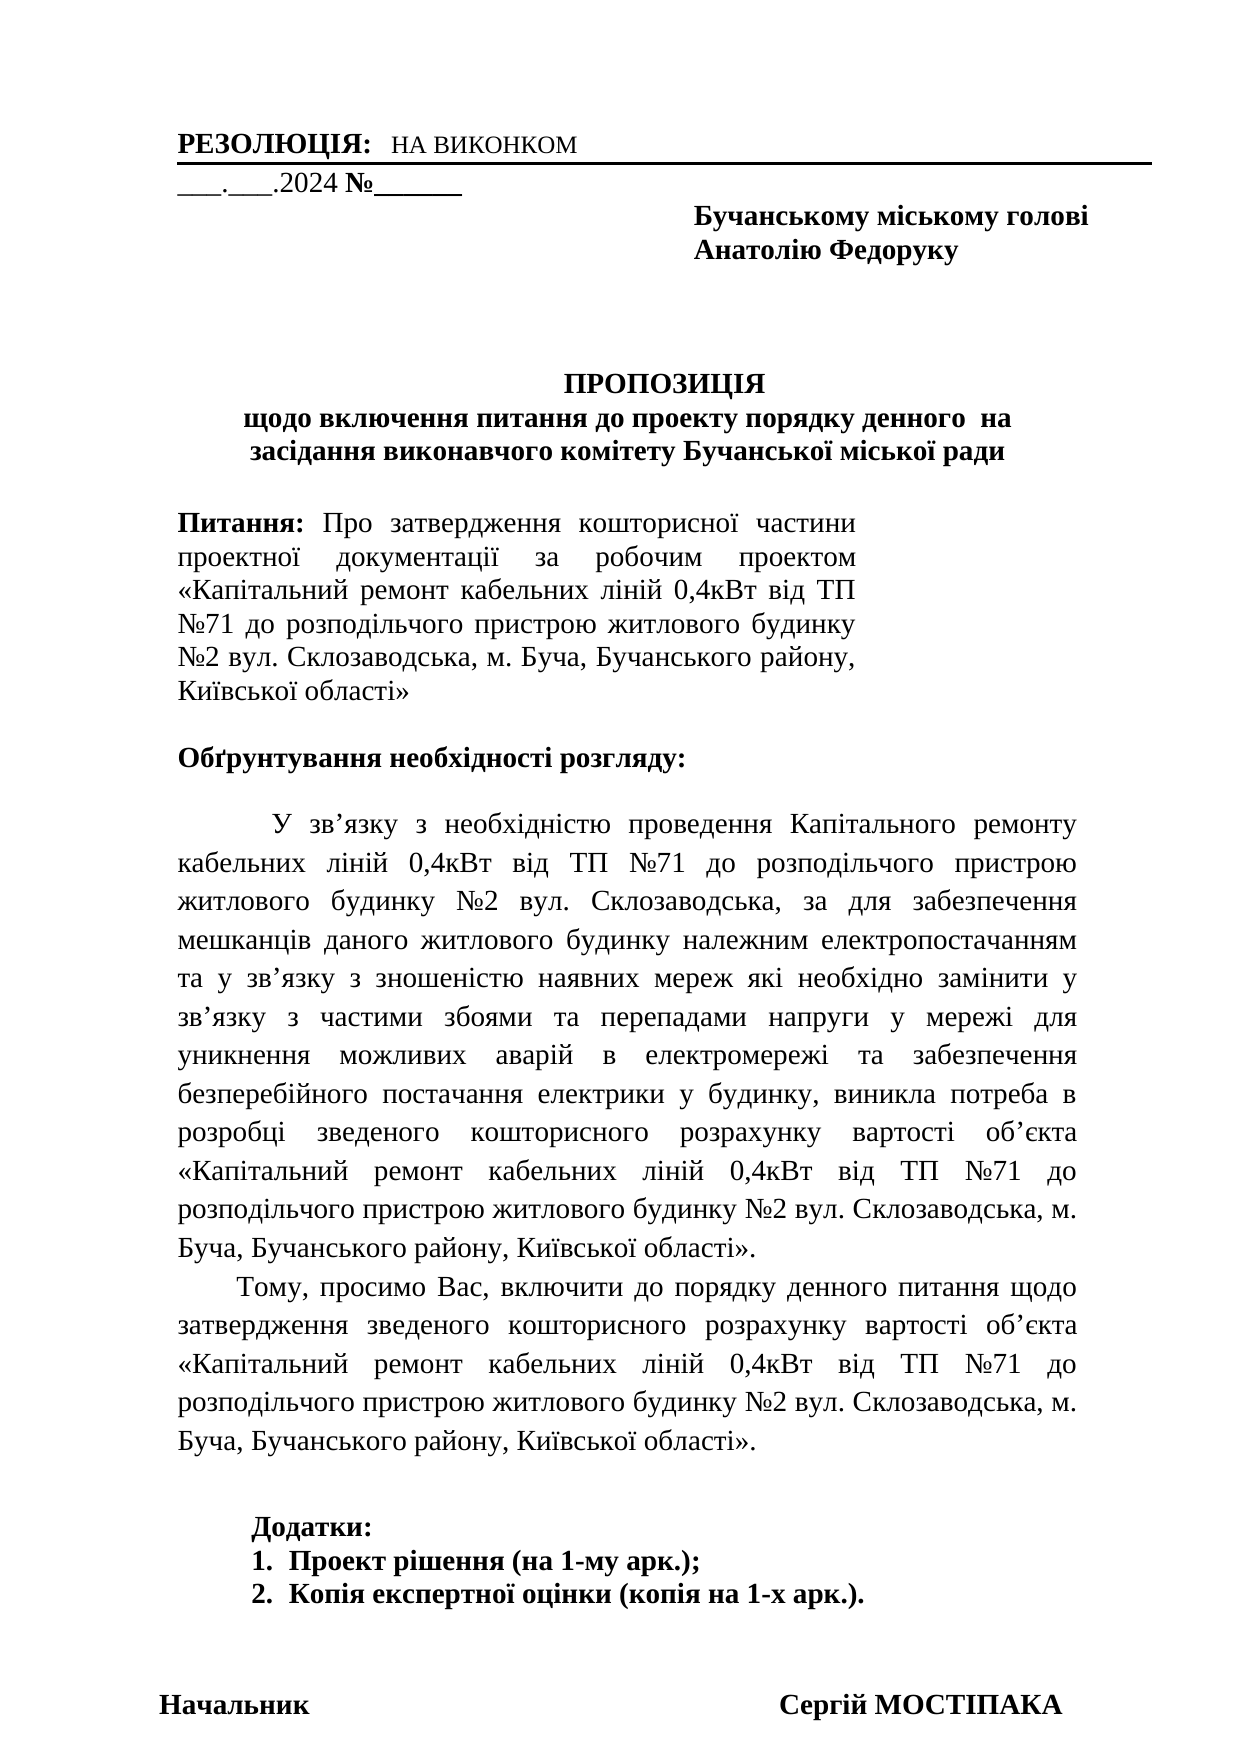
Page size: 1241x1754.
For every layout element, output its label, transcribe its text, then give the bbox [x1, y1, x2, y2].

list Копія експертної оцінки (копія на 1-х арк.). [251, 1577, 1152, 1610]
text Обґрунтування необхідності розгляду: [177, 740, 1149, 774]
text Анатолію Федоруку [693, 232, 1152, 266]
text Питання: Про затвердження кошторисної частини проектної документації за робочим проектом «Капітальний ремонт кабельних ліній 0,4кВт від ТП №71 до розподільчого пристрою житлового будинку №2 вул. Склозаводська, м. Буча, Бучанського району, Київської області» [177, 505, 856, 707]
text щодо включення питання до проекту порядку денного на засідання виконавчого комітету Бучанської міської ради [177, 400, 1078, 467]
text Додатки: [177, 1509, 1152, 1543]
table_header Сергій МОСТІПАКА [768, 1687, 1240, 1721]
text У зв’язку з необхідністю проведення Капітального ремонту кабельних ліній 0,4кВт від ТП №71 до розподільчого пристрою житлового будинку №2 вул. Склозаводська, за для забезпечення мешканців даного житлового будинку належним електропостачанням та у зв’язку з зношеністю наявних мереж які необхідно замінити у зв’язку з частими збоями та перепадами напруги у мережі для уникнення можливих аварій в електромережі та забезпечення безперебійного постачання електрики у будинку, виникла потреба в розробці зведеного кошторисного розрахунку вартості об’єкта «Капітальний ремонт кабельних ліній 0,4кВт від ТП №71 до розподільчого пристрою житлового будинку №2 вул. Склозаводська, м. Буча, Бучанського району, Київської області». [177, 806, 1078, 1264]
list Проект рішення (на 1-му арк.); [251, 1543, 1152, 1577]
text Тому, просимо Вас, включити до порядку денного питання щодо затвердження зведеного кошторисного розрахунку вартості об’єкта «Капітальний ремонт кабельних ліній 0,4кВт від ТП №71 до розподільчого пристрою житлового будинку №2 вул. Склозаводська, м. Буча, Бучанського району, Київської області». [177, 1269, 1078, 1456]
text Бучанському міському голові [693, 198, 1152, 232]
text ПРОПОЗИЦІЯ [177, 366, 1152, 400]
text ___.___.2024 №______ [177, 165, 1152, 198]
table_header Начальник [148, 1687, 768, 1721]
text РЕЗОЛЮЦІЯ: НА ВИКОНКОМ [177, 126, 1152, 162]
